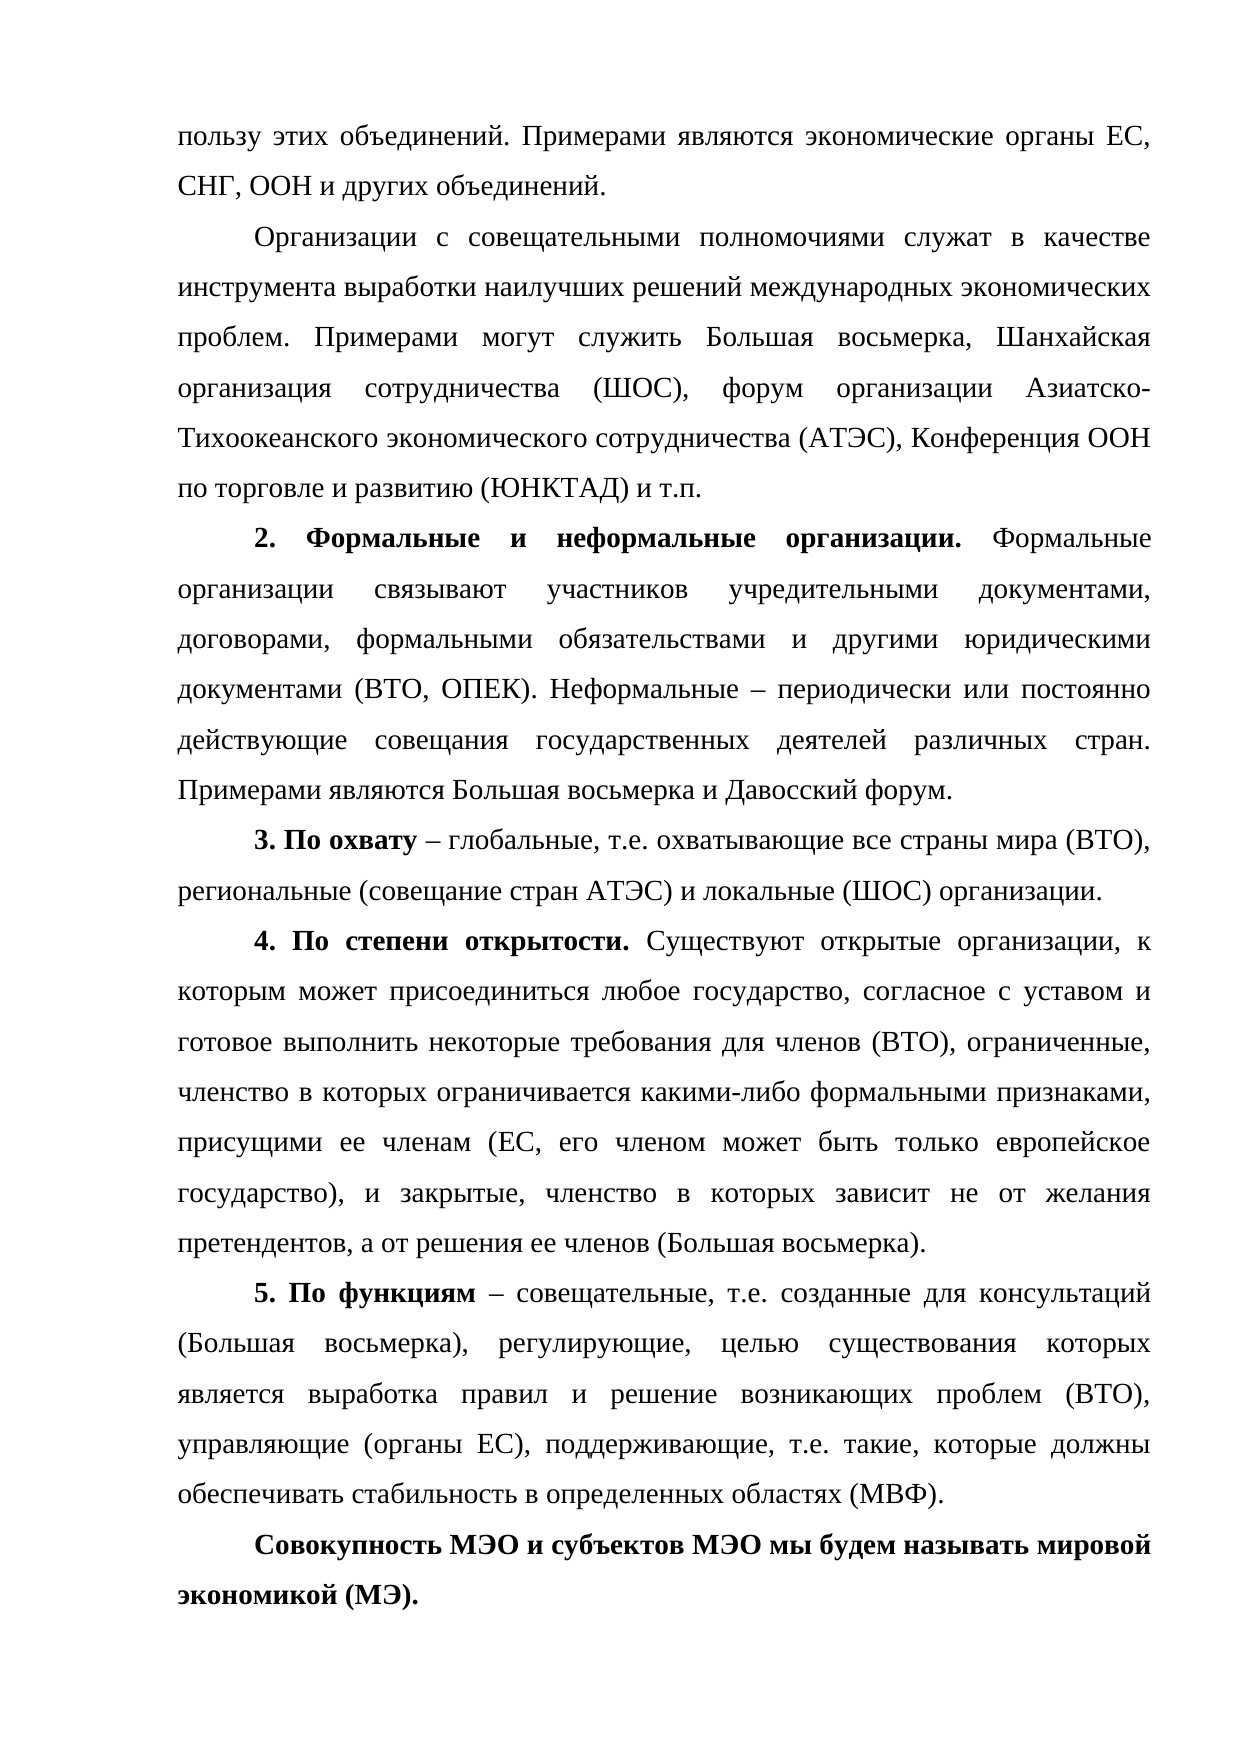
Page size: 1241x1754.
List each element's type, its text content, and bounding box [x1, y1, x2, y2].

text 3. По охвату – глобальные, т.е. охватывающие все страны мира (ВТО), региональные (совещание стран АТЭС) и локальные (ШОС) организации. [177, 822, 1152, 906]
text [177, 118, 1152, 202]
text Организации с совещательными полномочиями служат в качестве инструмента выработки наилучших решений международных экономических проблем. Примерами могут служить Большая восьмерка, Шанхайская организация сотрудничества (ШОС), форум организации Азиатско-Тихоокеанского экономического сотрудничества (АТЭС), Конференция ООН по торговле и развитию (ЮНКТАД) и т.п. [177, 219, 1152, 504]
text 2. Формальные и неформальные организации. Формальные организации связывают участников учредительными документами, договорами, формальными обязательствами и другими юридическими документами (ВТО, ОПЕК). Неформальные – периодически или постоянно действующие совещания государственных деятелей различных стран. Примерами являются Большая восьмерка и Давосский форум. [177, 521, 1152, 806]
text Совокупность МЭО и субъектов МЭО мы будем называть мировой экономикой (МЭ). [177, 1527, 1152, 1611]
text 5. По функциям – совещательные, т.е. созданные для консультаций (Большая восьмерка), регулирующие, целью существования которых является выработка правил и решение возникающих проблем (ВТО), управляющие (органы ЕС), поддерживающие, т.е. такие, которые должны обеспечивать стабильность в определенных областях (МВФ). [177, 1275, 1152, 1510]
text 4. По степени открытости. Существуют открытые организации, к которым может присоединиться любое государство, согласное с уставом и готовое выполнить некоторые требования для членов (ВТО), ограниченные, членство в которых ограничивается какими-либо формальными признаками, присущими ее членам (ЕС, его членом может быть только европейское государство), и закрытые, членство в которых зависит не от желания претендентов, а от решения ее членов (Большая восьмерка). [177, 923, 1152, 1258]
